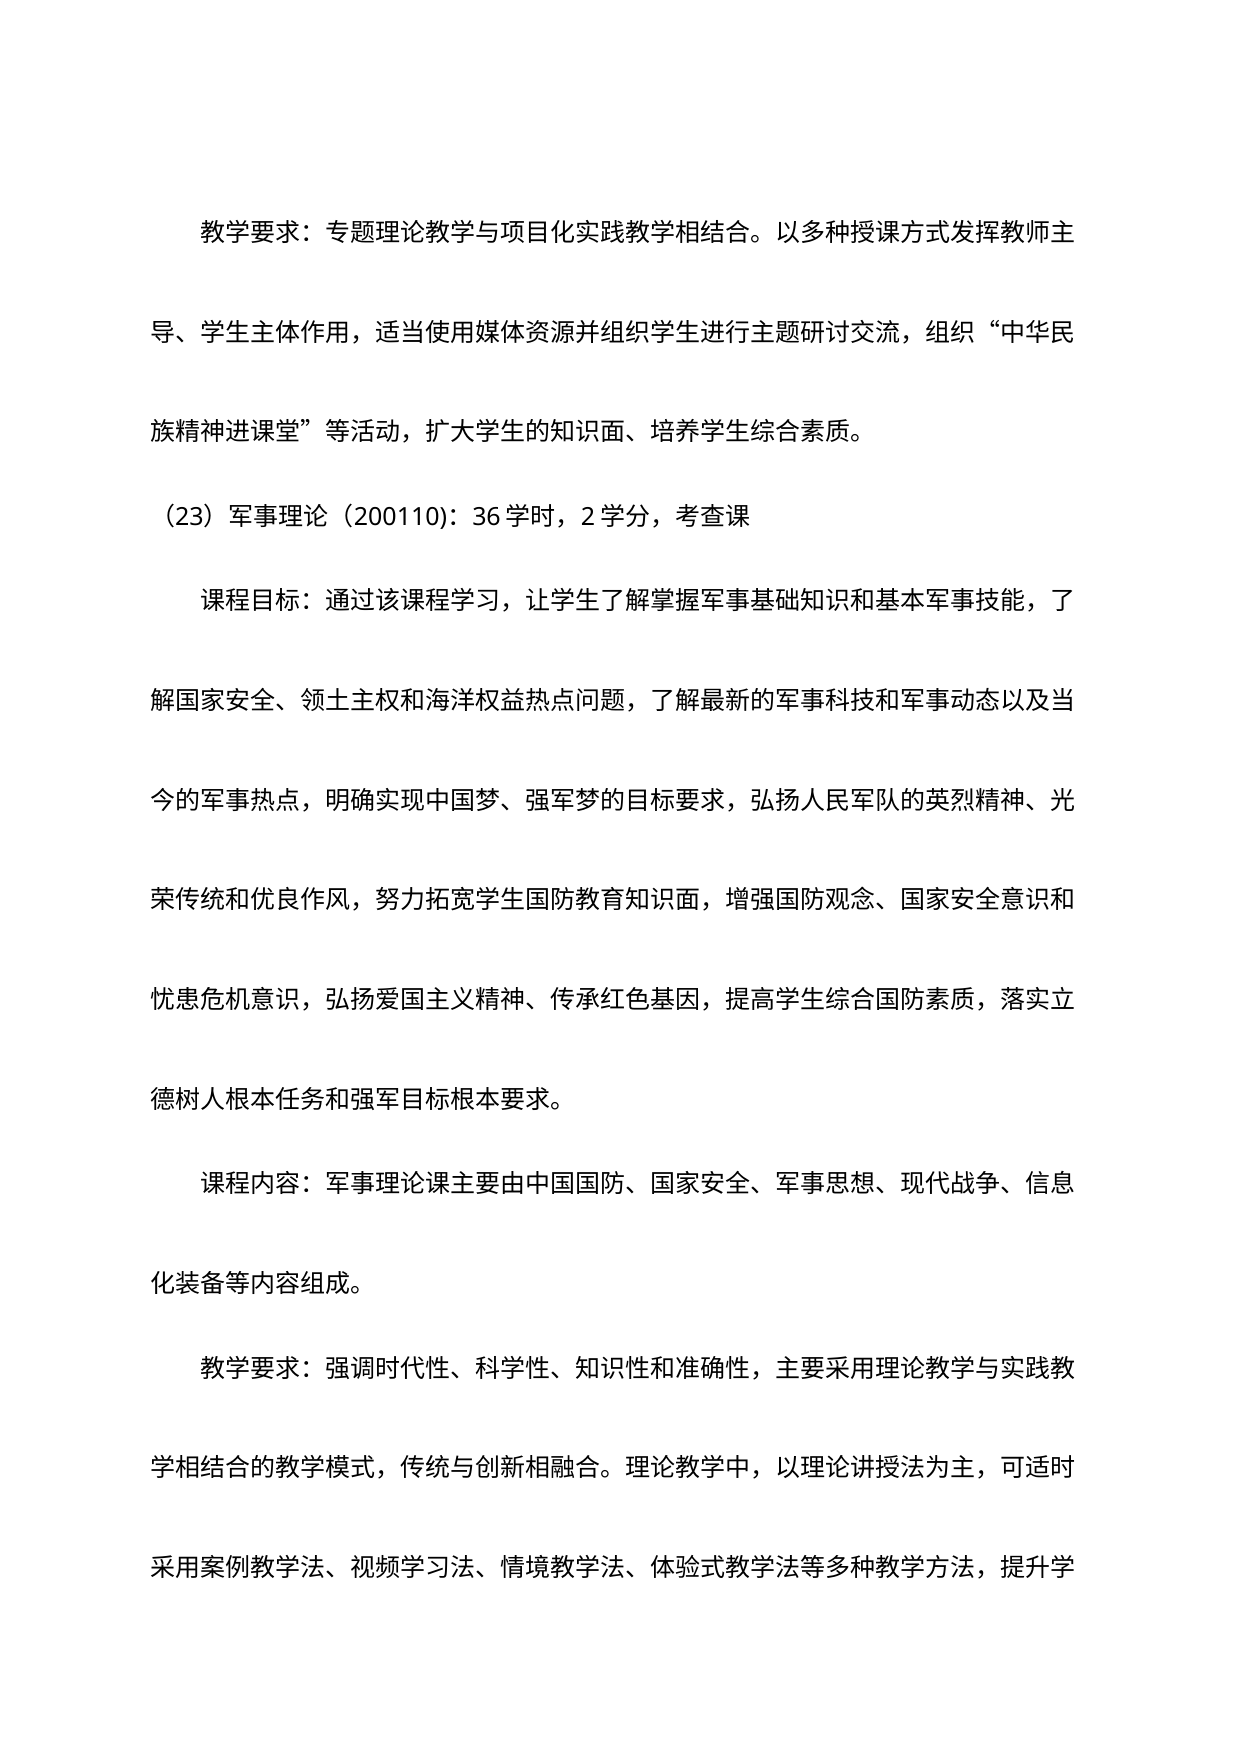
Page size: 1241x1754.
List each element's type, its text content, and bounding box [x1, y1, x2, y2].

text 课程目标：通过该课程学习，让学生了解掌握军事基础知识和基本军事技能，了解国家安全、领土主权和海洋权益热点问题，了解最新的军事科技和军事动态以及当今的军事热点，明确实现中国梦、强军梦的目标要求，弘扬人民军队的英烈精神、光荣传统和优良作风，努力拓宽学生国防教育知识面，增强国防观念、国家安全意识和忧患危机意识，弘扬爱国主义精神、传承红色基因，提高学生综合国防素质，落实立德树人根本任务和强军目标根本要求。 [150, 566, 1090, 1131]
text （23）军事理论（200110)：36学时，2学分，考查课 [150, 481, 1090, 548]
text 课程内容：军事理论课主要由中国国防、国家安全、军事思想、现代战争、信息化装备等内容组成。 [150, 1149, 1090, 1315]
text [150, 1333, 1090, 1599]
text 教学要求：专题理论教学与项目化实践教学相结合。以多种授课方式发挥教师主导、学生主体作用，适当使用媒体资源并组织学生进行主题研讨交流，组织“中华民族精神进课堂”等活动，扩大学生的知识面、培养学生综合素质。 [150, 197, 1090, 463]
